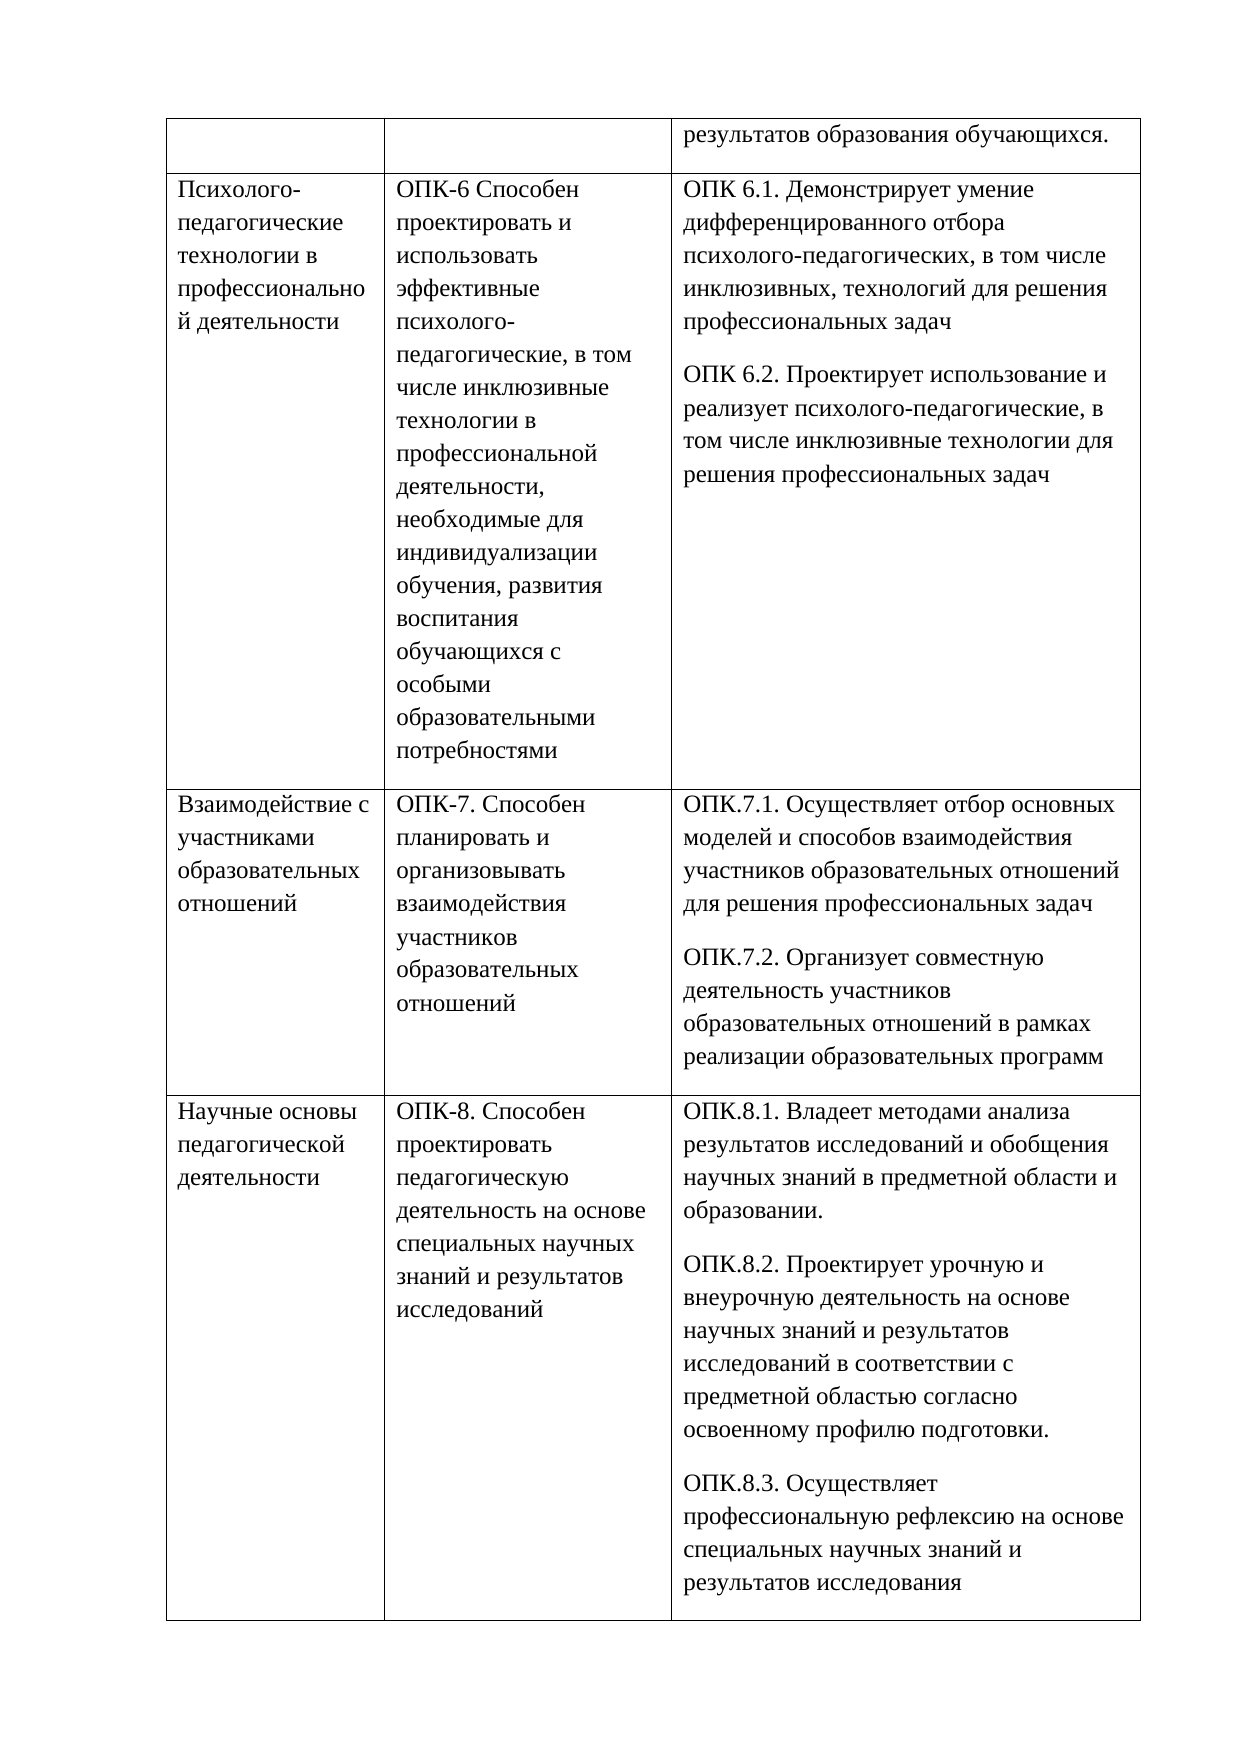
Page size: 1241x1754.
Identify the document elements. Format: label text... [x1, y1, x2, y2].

table_cell ОПК-6 Способен проектировать и использовать эффективные психолого-педагогические, в том числе инклюзивные технологии в профессиональной деятельности, необходимые для индивидуализации обучения, развития воспитания обучающихся с особыми образовательными потребностями [385, 174, 671, 788]
table_cell Психолого-педагогические технологии в профессиональной деятельности [167, 174, 384, 788]
table_cell Научные основы педагогической деятельности [167, 1096, 384, 1620]
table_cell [385, 119, 671, 173]
table_cell ОПК.8.1. Владеет методами анализа результатов исследований и обобщения научных знаний в предметной области и образовании. ОПК.8.2. Проектирует урочную и внеурочную деятельность на основе научных знаний и результатов исследований в соответствии с предметной областью согласно освоенному профилю подготовки. ОПК.8.3. Осуществляет профессиональную рефлексию на основе специальных научных знаний и результатов исследования [672, 1096, 1140, 1620]
table_cell ОПК-7. Способен планировать и организовывать взаимодействия участников образовательных отношений [385, 790, 671, 1095]
table_cell ОПК 6.1. Демонстрирует умение дифференцированного отбора психолого-педагогических, в том числе инклюзивных, технологий для решения профессиональных задач ОПК 6.2. Проектирует использование и реализует психолого-педагогические, в том числе инклюзивные технологии для решения профессиональных задач [672, 174, 1140, 788]
table_cell ОПК-8. Способен проектировать педагогическую деятельность на основе специальных научных знаний и результатов исследований [385, 1096, 671, 1620]
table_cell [672, 119, 1140, 173]
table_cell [167, 119, 384, 173]
table_cell Взаимодействие с участниками образовательных отношений [167, 790, 384, 1095]
table_cell ОПК.7.1. Осуществляет отбор основных моделей и способов взаимодействия участников образовательных отношений для решения профессиональных задач ОПК.7.2. Организует совместную деятельность участников образовательных отношений в рамках реализации образовательных программ [672, 790, 1140, 1095]
